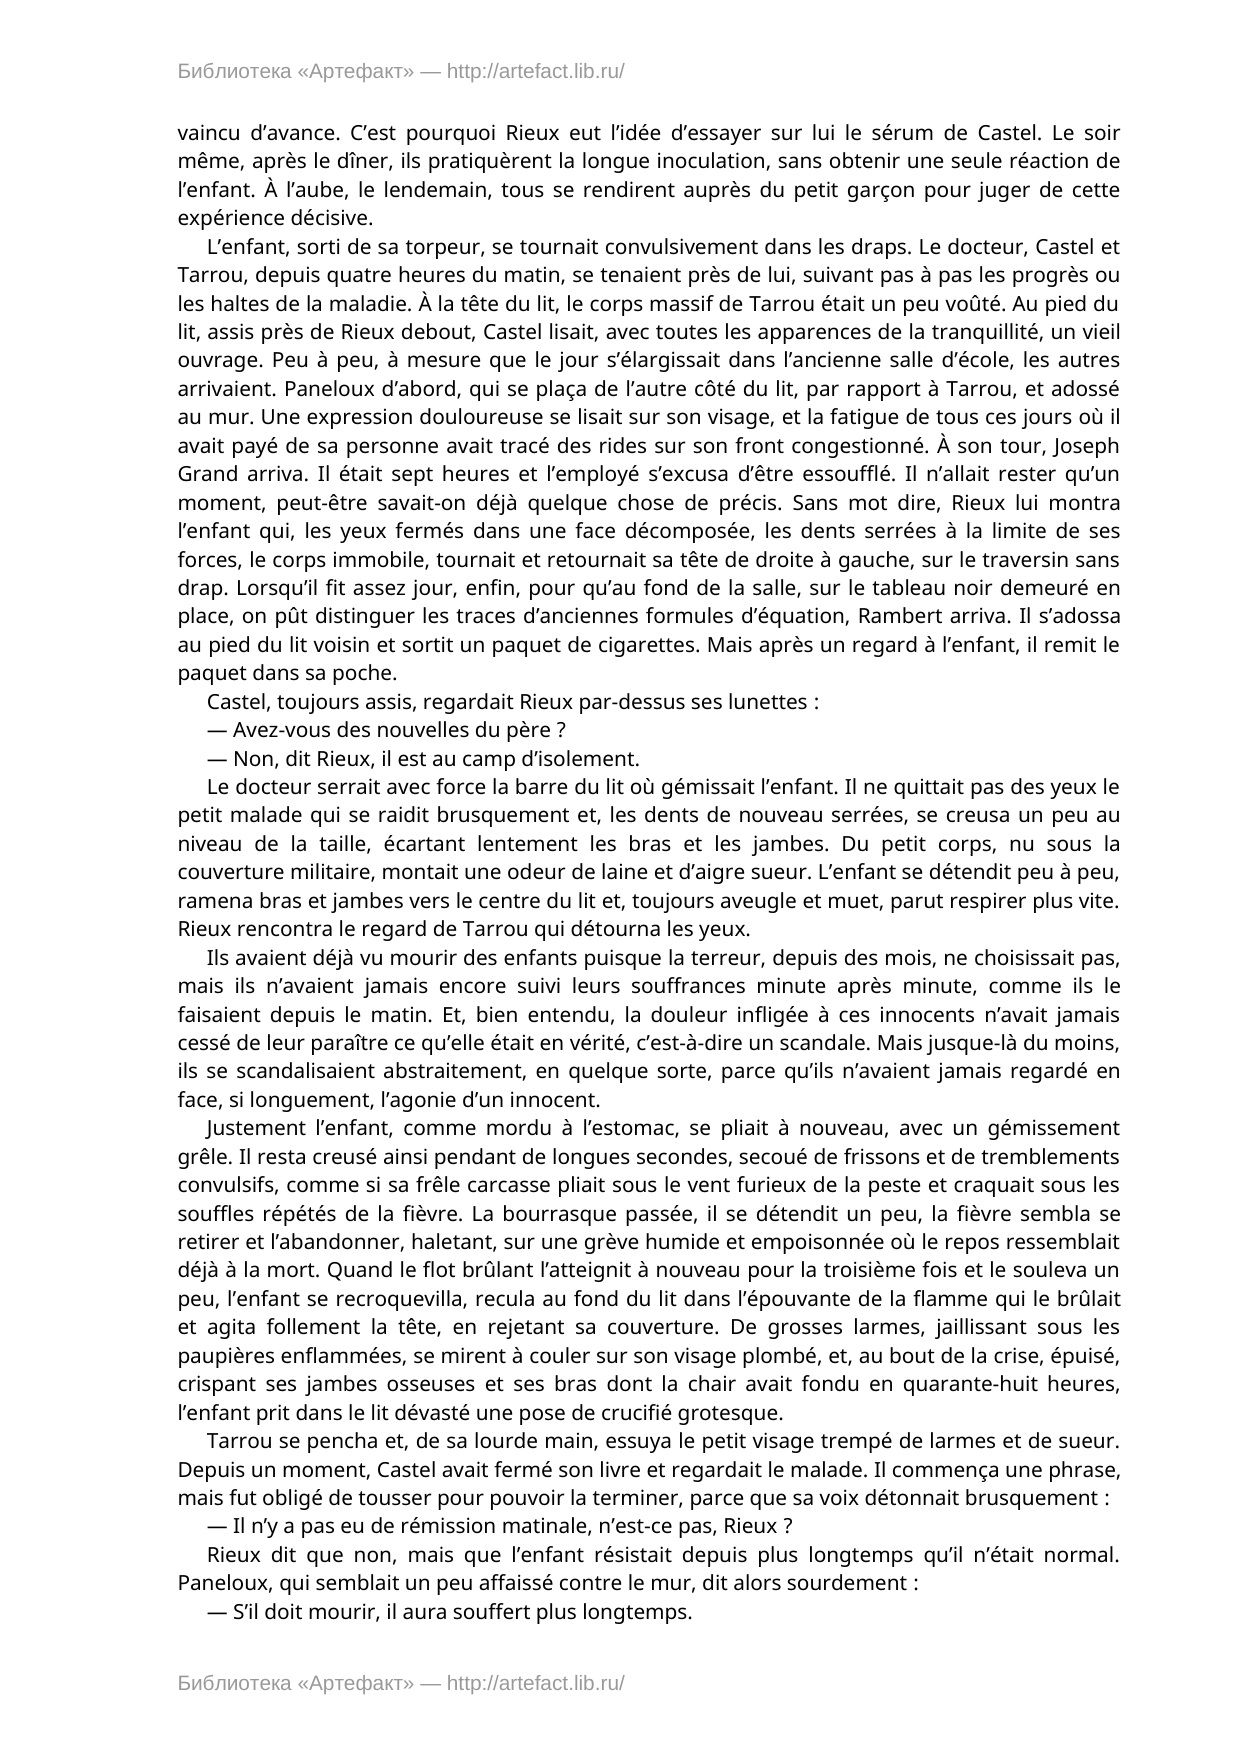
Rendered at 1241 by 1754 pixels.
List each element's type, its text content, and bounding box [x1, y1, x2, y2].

text Ils avaient déjà vu mourir des enfants puisque la terreur, depuis des mois, ne choisissait pas, mais ils n’avaient jamais encore suivi leurs souffrances minute après minute, comme ils le faisaient depuis le matin. Et, bien entendu, la douleur infligée à ces innocents n’avait jamais cessé de leur paraître ce qu’elle était en vérité, c’est-à-dire un scandale. Mais jusque-là du moins, ils se scandalisaient abstraitement, en quelque sorte, parce qu’ils n’avaient jamais regardé en face, si longuement, l’agonie d’un innocent. [177, 943, 1122, 1113]
text — S’il doit mourir, il aura souffert plus longtemps. [177, 1597, 1122, 1625]
text — Avez-vous des nouvelles du père ? [177, 715, 1122, 744]
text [177, 118, 1122, 232]
text Rieux dit que non, mais que l’enfant résistait depuis plus longtemps qu’il n’était normal. Paneloux, qui semblait un peu affaissé contre le mur, dit alors sourdement : [177, 1540, 1122, 1597]
text Tarrou se pencha et, de sa lourde main, essuya le petit visage trempé de larmes et de sueur. Depuis un moment, Castel avait fermé son livre et regardait le malade. Il commença une phrase, mais fut obligé de tousser pour pouvoir la terminer, parce que sa voix détonnait brusquement : [177, 1426, 1122, 1512]
text Justement l’enfant, comme mordu à l’estomac, se pliait à nouveau, avec un gémissement grêle. Il resta creusé ainsi pendant de longues secondes, secoué de frissons et de tremblements convulsifs, comme si sa frêle carcasse pliait sous le vent furieux de la peste et craquait sous les souffles répétés de la fièvre. La bourrasque passée, il se détendit un peu, la fièvre sembla se retirer et l’abandonner, haletant, sur une grève humide et empoisonnée où le repos ressemblait déjà à la mort. Quand le flot brûlant l’atteignit à nouveau pour la troisième fois et le souleva un peu, l’enfant se recroquevilla, recula au fond du lit dans l’épouvante de la flamme qui le brûlait et agita follement la tête, en rejetant sa couverture. De grosses larmes, jaillissant sous les paupières enflammées, se mirent à couler sur son visage plombé, et, au bout de la crise, épuisé, crispant ses jambes osseuses et ses bras dont la chair avait fondu en quarante-huit heures, l’enfant prit dans le lit dévasté une pose de crucifié grotesque. [177, 1113, 1122, 1426]
text — Il n’y a pas eu de rémission matinale, n’est-ce pas, Rieux ? [177, 1512, 1122, 1540]
text Le docteur serrait avec force la barre du lit où gémissait l’enfant. Il ne quittait pas des yeux le petit malade qui se raidit brusquement et, les dents de nouveau serrées, se creusa un peu au niveau de la taille, écartant lentement les bras et les jambes. Du petit corps, nu sous la couverture militaire, montait une odeur de laine et d’aigre sueur. L’enfant se détendit peu à peu, ramena bras et jambes vers le centre du lit et, toujours aveugle et muet, parut respirer plus vite. Rieux rencontra le regard de Tarrou qui détourna les yeux. [177, 772, 1122, 943]
text — Non, dit Rieux, il est au camp d’isolement. [177, 744, 1122, 772]
text L’enfant, sorti de sa torpeur, se tournait convulsivement dans les draps. Le docteur, Castel et Tarrou, depuis quatre heures du matin, se tenaient près de lui, suivant pas à pas les progrès ou les haltes de la maladie. À la tête du lit, le corps massif de Tarrou était un peu voûté. Au pied du lit, assis près de Rieux debout, Castel lisait, avec toutes les apparences de la tranquillité, un vieil ouvrage. Peu à peu, à mesure que le jour s’élargissait dans l’ancienne salle d’école, les autres arrivaient. Paneloux d’abord, qui se plaça de l’autre côté du lit, par rapport à Tarrou, et adossé au mur. Une expression douloureuse se lisait sur son visage, et la fatigue de tous ces jours où il avait payé de sa personne avait tracé des rides sur son front congestionné. À son tour, Joseph Grand arriva. Il était sept heures et l’employé s’excusa d’être essoufflé. Il n’allait rester qu’un moment, peut-être savait-on déjà quelque chose de précis. Sans mot dire, Rieux lui montra l’enfant qui, les yeux fermés dans une face décomposée, les dents serrées à la limite de ses forces, le corps immobile, tournait et retournait sa tête de droite à gauche, sur le traversin sans drap. Lorsqu’il fit assez jour, enfin, pour qu’au fond de la salle, sur le tableau noir demeuré en place, on pût distinguer les traces d’anciennes formules d’équation, Rambert arriva. Il s’adossa au pied du lit voisin et sortit un paquet de cigarettes. Mais après un regard à l’enfant, il remit le paquet dans sa poche. [177, 232, 1122, 687]
text Castel, toujours assis, regardait Rieux par-dessus ses lunettes : [177, 687, 1122, 715]
